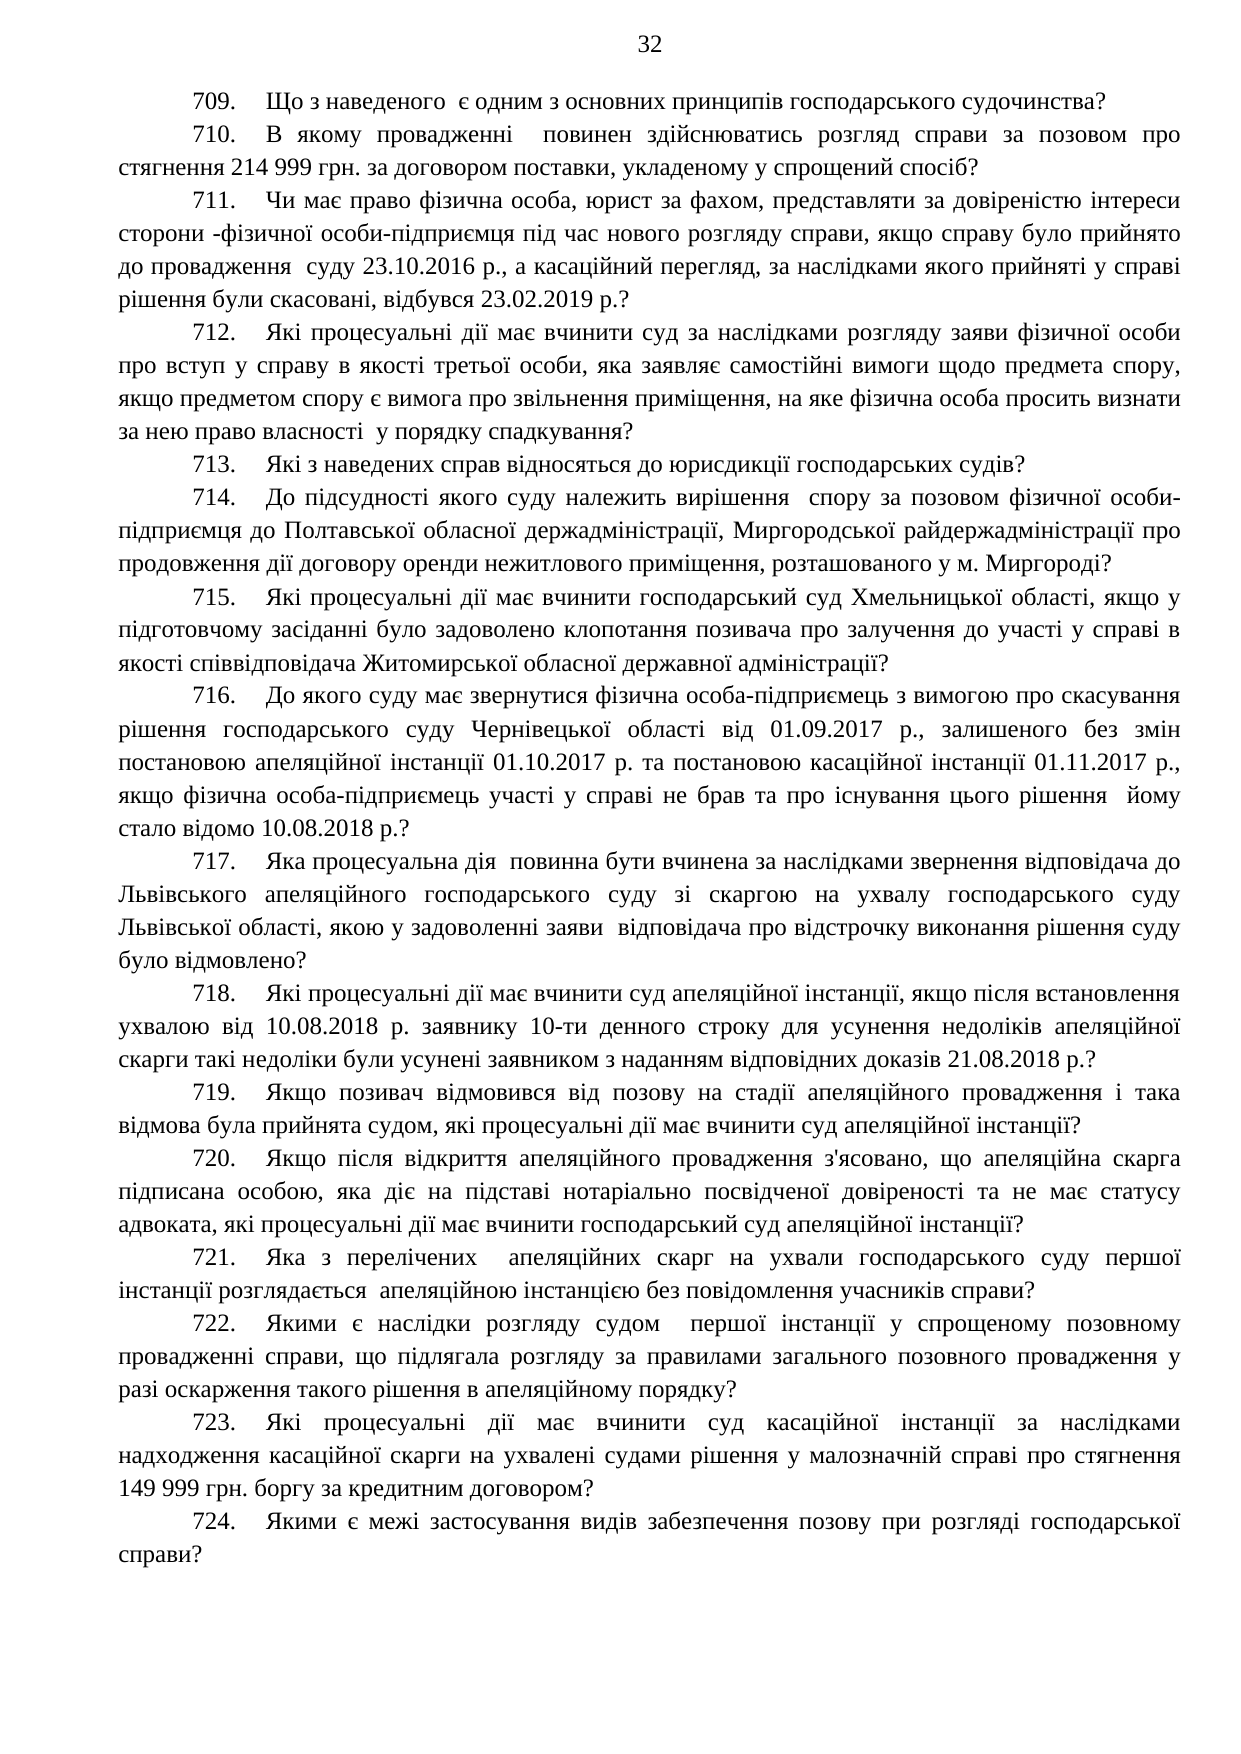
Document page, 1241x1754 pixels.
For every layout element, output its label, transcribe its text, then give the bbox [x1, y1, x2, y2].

list Які процесуальні дії має вчинити суд за наслідками розгляду заяви фізичної особи про вступ у справу в якості третьої особи, яка заявляє самостійні вимоги щодо предмета спору, якщо предметом спору є вимога про звільнення приміщення, на яке фізична особа просить визнати за нею право власності у порядку спадкування? [118, 317, 1182, 445]
list Що з наведеного є одним з основних принципів господарського судочинства? [118, 86, 1182, 115]
list Яка з перелічених апеляційних скарг на ухвали господарського суду першої інстанції розглядається апеляційною інстанцією без повідомлення учасників справи? [118, 1242, 1182, 1304]
list До якого суду має звернутися фізична особа-підприємець з вимогою про скасування рішення господарського суду Чернівецької області від 01.09.2017 р., залишеного без змін постановою апеляційної інстанції 01.10.2017 р. та постановою касаційної інстанції 01.11.2017 р., якщо фізична особа-підприємець участі у справі не брав та про існування цього рішення йому стало відомо 10.08.2018 р.? [118, 681, 1182, 841]
list Якщо після відкриття апеляційного провадження з'ясовано, що апеляційна скарга підписана особою, яка діє на підставі нотаріально посвідченої довіреності та не має статусу адвоката, які процесуальні дії має вчинити господарський суд апеляційної інстанції? [118, 1143, 1182, 1238]
list До підсудності якого суду належить вирішення спору за позовом фізичної особи-підприємця до Полтавської обласної держадміністрації, Миргородської райдержадміністрації про продовження дії договору оренди нежитлового приміщення, розташованого у м. Миргороді? [118, 482, 1182, 577]
list Які процесуальні дії має вчинити господарський суд Хмельницької області, якщо у підготовчому засіданні було задоволено клопотання позивача про залучення до участі у справі в якості співвідповідача Житомирської обласної державної адміністрації? [118, 582, 1182, 676]
list Які процесуальні дії має вчинити суд апеляційної інстанції, якщо після встановлення ухвалою від 10.08.2018 р. заявнику 10-ти денного строку для усунення недоліків апеляційної скарги такі недоліки були усунені заявником з наданням відповідних доказів 21.08.2018 р.? [118, 978, 1182, 1073]
list В якому провадженні повинен здійснюватись розгляд справи за позовом про стягнення 214 999 грн. за договором поставки, укладеному у спрощений спосіб? [118, 119, 1182, 181]
list Які з наведених справ відносяться до юрисдикції господарських судів? [118, 449, 1182, 478]
list Якщо позивач відмовився від позову на стадії апеляційного провадження і така відмова була прийнята судом, які процесуальні дії має вчинити суд апеляційної інстанції? [118, 1077, 1182, 1139]
list Які процесуальні дії має вчинити суд касаційної інстанції за наслідками надходження касаційної скарги на ухвалені судами рішення у малозначній справі про стягнення 149 999 грн. боргу за кредитним договором? [118, 1407, 1182, 1502]
list Чи має право фізична особа, юрист за фахом, представляти за довіреністю інтереси сторони -фізичної особи-підприємця під час нового розгляду справи, якщо справу було прийнято до провадження суду 23.10.2016 р., а касаційний перегляд, за наслідками якого прийняті у справі рішення були скасовані, відбувся 23.02.2019 р.? [118, 185, 1182, 313]
list Яка процесуальна дія повинна бути вчинена за наслідками звернення відповідача до Львівського апеляційного господарського суду зі скаргою на ухвалу господарського суду Львівської області, якою у задоволенні заяви відповідача про відстрочку виконання рішення суду було відмовлено? [118, 846, 1182, 973]
list Якими є наслідки розгляду судом першої інстанції у спрощеному позовному провадженні справи, що підлягала розгляду за правилами загального позовного провадження у разі оскарження такого рішення в апеляційному порядку? [118, 1308, 1182, 1403]
list Якими є межі застосування видів забезпечення позову при розгляді господарської справи? [118, 1506, 1182, 1568]
